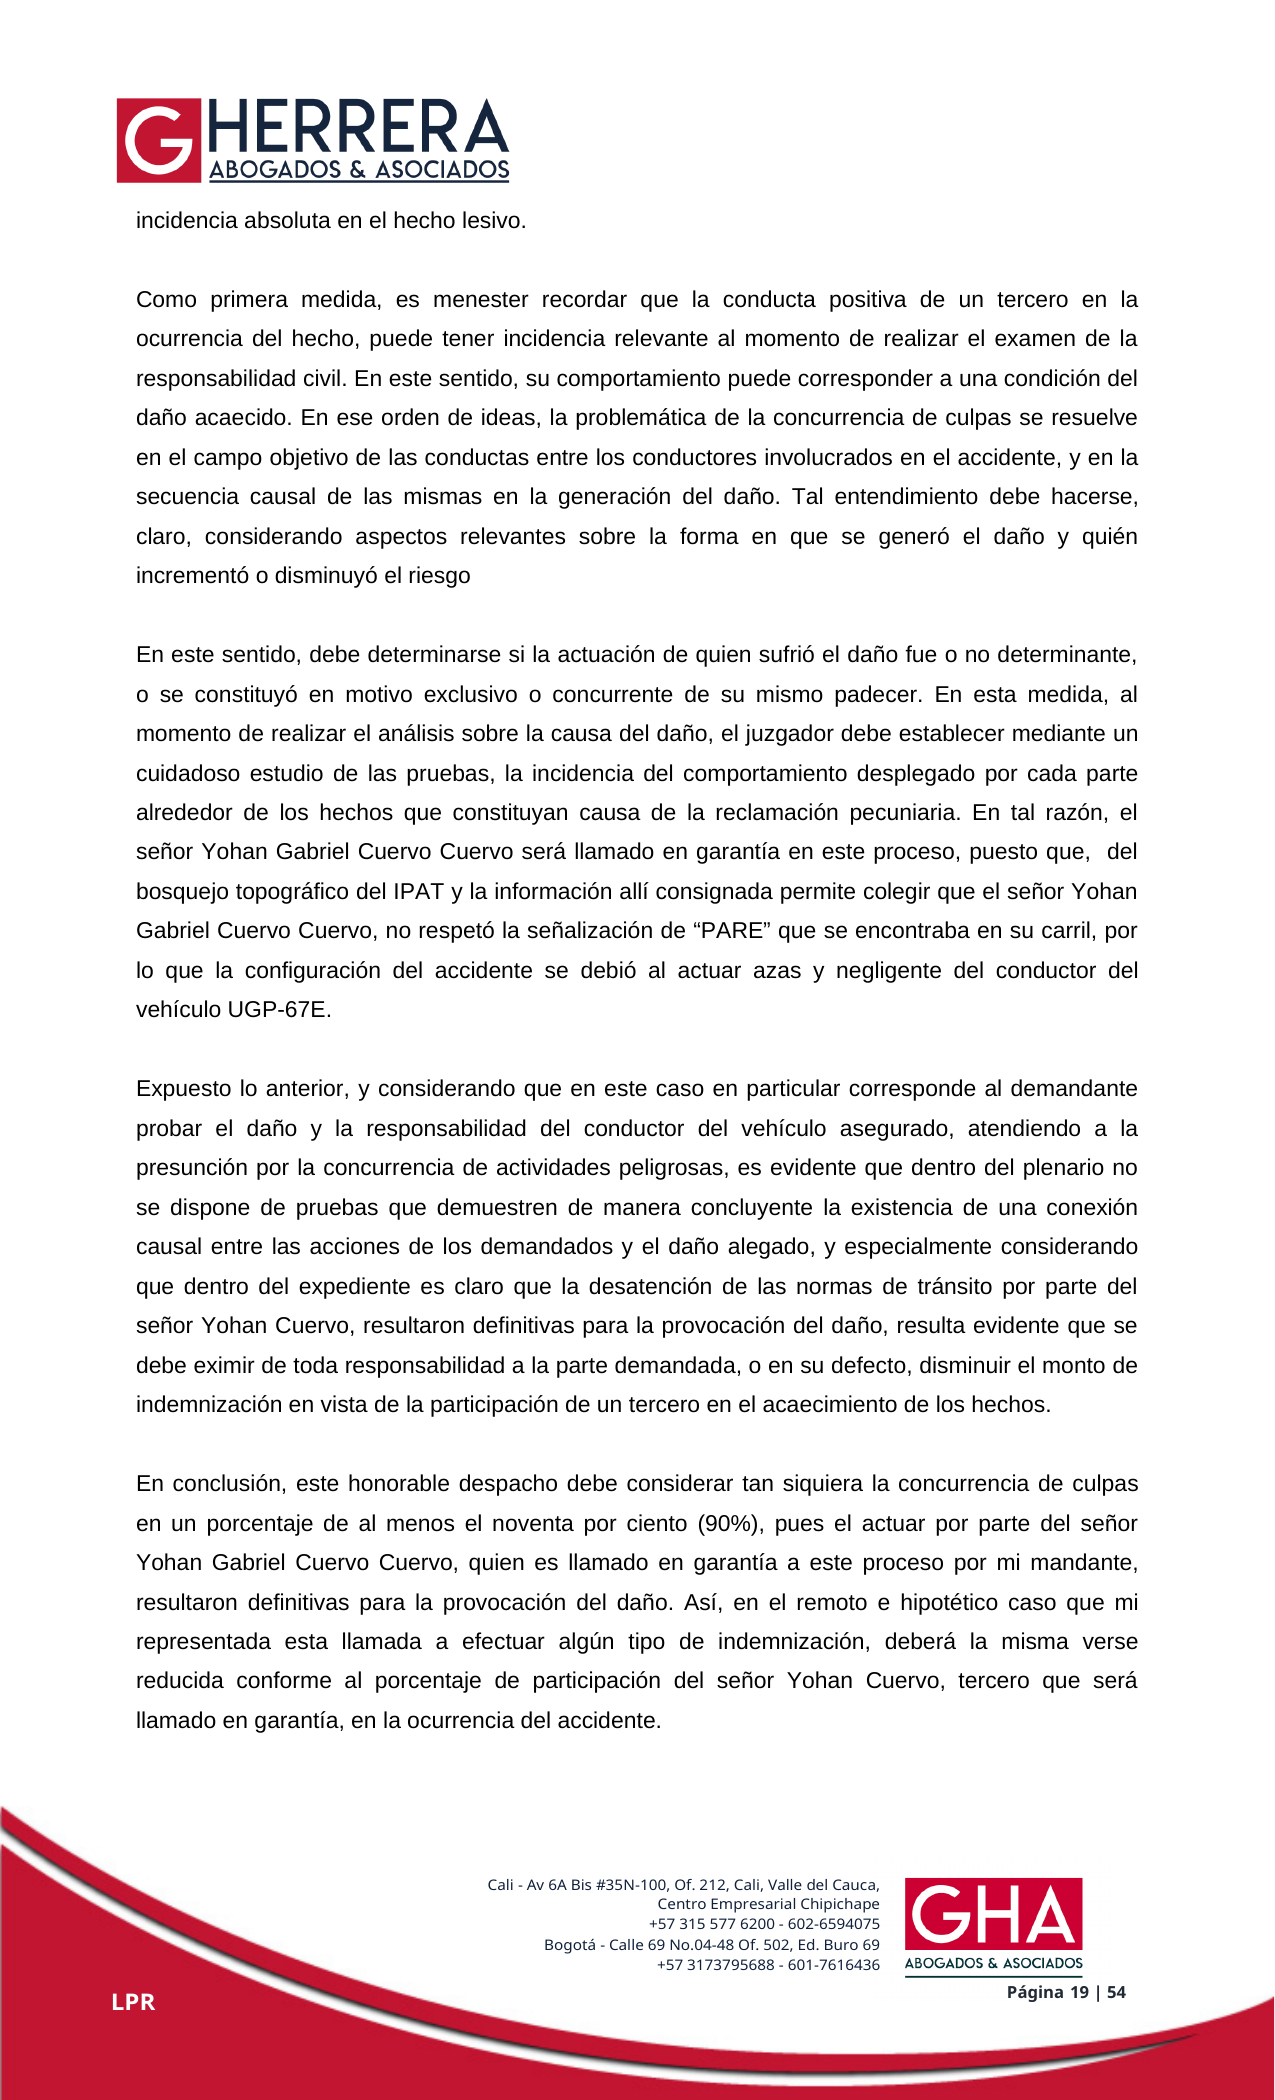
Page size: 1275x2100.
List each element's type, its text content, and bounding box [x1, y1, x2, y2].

picture [96, 75, 529, 206]
text En este sentido, debe determinarse si la actuación de quien sufrió el daño fue o no determinante, o se constituyó en motivo exclusivo o concurrente de su mismo padecer. En esta medida, al momento de realizar el análisis sobre la causa del daño, el juzgador debe establecer mediante un cuidadoso estudio de las pruebas, la incidencia del comportamiento desplegado por cada parte alrededor de los hechos que constituyan causa de la reclamación pecuniaria. En tal razón, el señor Yohan Gabriel Cuervo Cuervo será llamado en garantía en este proceso, puesto que, del bosquejo topográfico del IPAT y la información allí consignada permite colegir que el señor Yohan Gabriel Cuervo Cuervo, no respetó la señalización de “PARE” que se encontraba en su carril, por lo que la configuración del accidente se debió al actuar azas y negligente del conductor del vehículo UGP-67E. [136, 641, 1139, 1023]
picture [0, 1793, 1275, 2100]
text En conclusión, este honorable despacho debe considerar tan siquiera la concurrencia de culpas en un porcentaje de al menos el noventa por ciento (90%), pues el actuar por parte del señor Yohan Gabriel Cuervo Cuervo, quien es llamado en garantía a este proceso por mi mandante, resultaron definitivas para la provocación del daño. Así, en el remoto e hipotético caso que mi representada esta llamada a efectuar algún tipo de indemnización, deberá la misma verse reducida conforme al porcentaje de participación del señor Yohan Cuervo, tercero que será llamado en garantía, en la ocurrencia del accidente. [136, 1470, 1139, 1733]
text Expuesto lo anterior, y considerando que en este caso en particular corresponde al demandante probar el daño y la responsabilidad del conductor del vehículo asegurado, atendiendo a la presunción por la concurrencia de actividades peligrosas, es evidente que dentro del plenario no se dispone de pruebas que demuestren de manera concluyente la existencia de una conexión causal entre las acciones de los demandados y el daño alegado, y especialmente considerando que dentro del expediente es claro que la desatención de las normas de tránsito por parte del señor Yohan Cuervo, resultaron definitivas para la provocación del daño, resulta evidente que se debe eximir de toda responsabilidad a la parte demandada, o en su defecto, disminuir el monto de indemnización en vista de la participación de un tercero en el acaecimiento de los hechos. [136, 1075, 1139, 1417]
text Como primera medida, es menester recordar que la conducta positiva de un tercero en la ocurrencia del hecho, puede tener incidencia relevante al momento de realizar el examen de la responsabilidad civil. En este sentido, su comportamiento puede corresponder a una condición del daño acaecido. En ese orden de ideas, la problemática de la concurrencia de culpas se resuelve en el campo objetivo de las conductas entre los conductores involucrados en el accidente, y en la secuencia causal de las mismas en la generación del daño. Tal entendimiento debe hacerse, claro, considerando aspectos relevantes sobre la forma en que se generó el daño y quién incrementó o disminuyó el riesgo [136, 286, 1139, 588]
